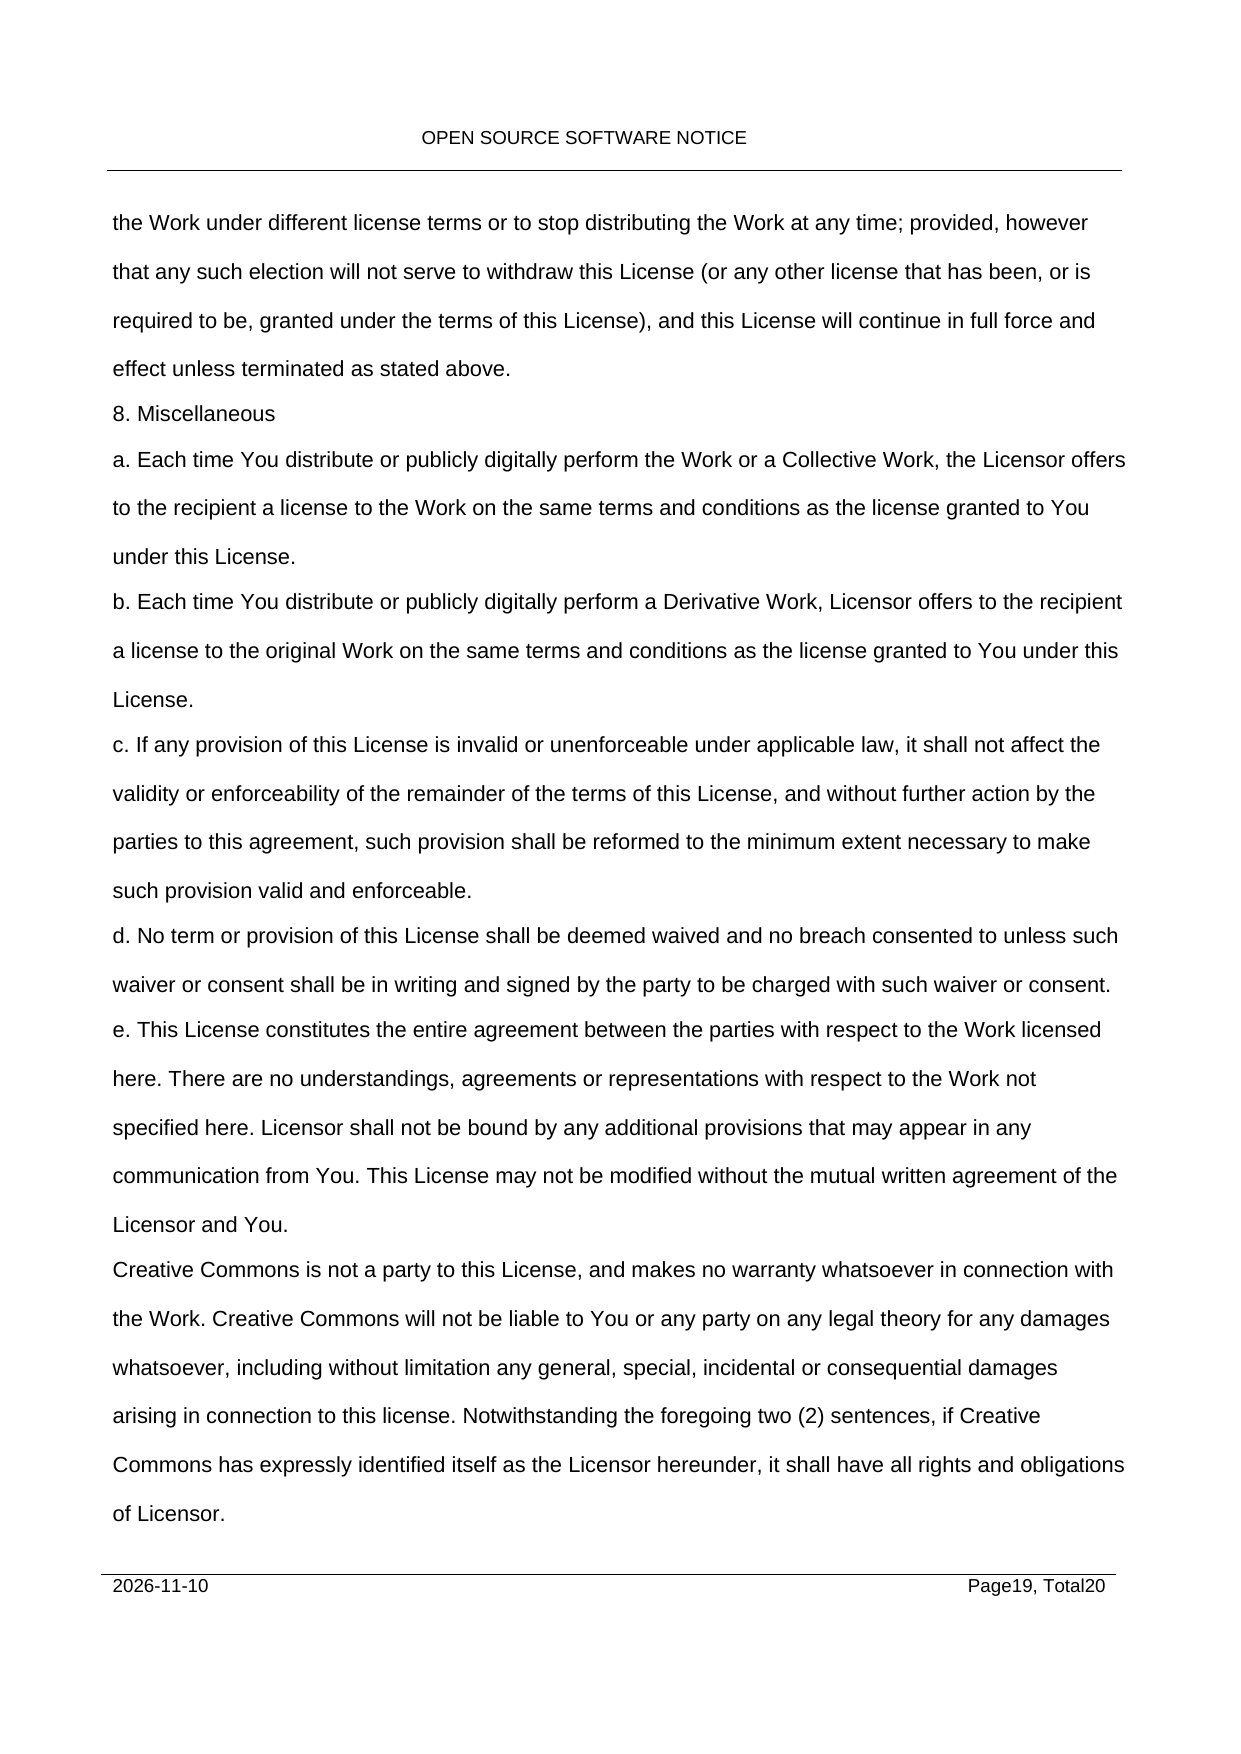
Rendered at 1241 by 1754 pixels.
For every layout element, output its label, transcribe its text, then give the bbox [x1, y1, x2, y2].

text b. Each time You distribute or publicly digitally perform a Derivative Work, Licensor offers to the recipient a license to the original Work on the same terms and conditions as the license granted to You under this License. [112, 585, 1128, 715]
text e. This License constitutes the entire agreement between the parties with respect to the Work licensed here. There are no understandings, agreements or representations with respect to the Work not specified here. Licensor shall not be bound by any additional provisions that may appear in any communication from You. This License may not be modified without the mutual written agreement of the Licensor and You. [112, 1013, 1128, 1241]
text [112, 206, 1128, 385]
text 8. Miscellaneous [112, 398, 1128, 430]
text a. Each time You distribute or publicly digitally perform the Work or a Collective Work, the Licensor offers to the recipient a license to the Work on the same terms and conditions as the license granted to You under this License. [112, 443, 1128, 573]
text c. If any provision of this License is invalid or unenforceable under applicable law, it shall not affect the validity or enforceability of the remainder of the terms of this License, and without further action by the parties to this agreement, such provision shall be reformed to the minimum extent necessary to make such provision valid and enforceable. [112, 728, 1128, 907]
text Creative Commons is not a party to this License, and makes no warranty whatsoever in connection with the Work. Creative Commons will not be liable to You or any party on any legal theory for any damages whatsoever, including without limitation any general, special, incidental or consequential damages arising in connection to this license. Notwithstanding the foregoing two (2) sentences, if Creative Commons has expressly identified itself as the Licensor hereunder, it shall have all rights and obligations of Licensor. [112, 1253, 1128, 1529]
text d. No term or provision of this License shall be deemed waived and no breach consented to unless such waiver or consent shall be in writing and signed by the party to be charged with such waiver or consent. [112, 919, 1128, 1001]
